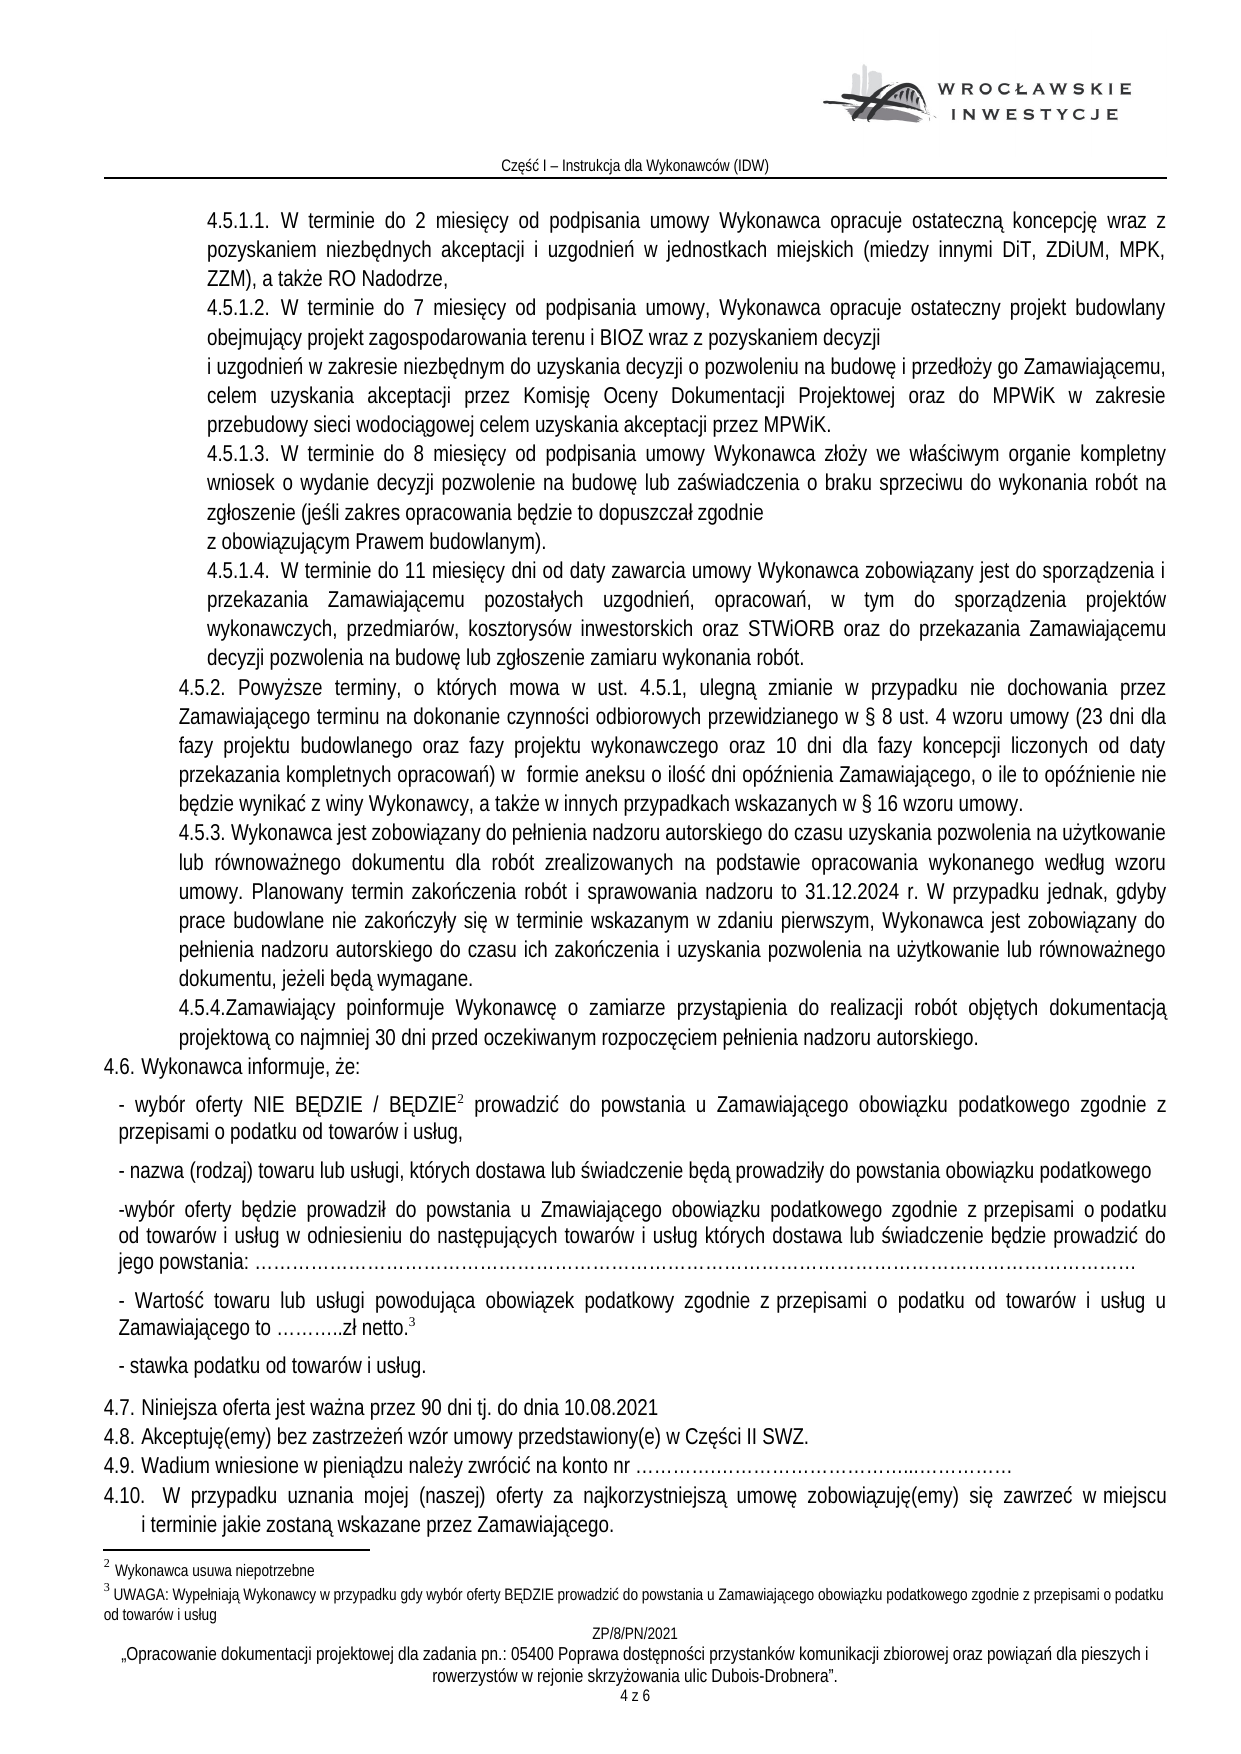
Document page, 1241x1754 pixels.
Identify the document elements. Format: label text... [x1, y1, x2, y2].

list Akceptuję(emy) bez zastrzeżeń wzór umowy przedstawiony(e) w Części II SWZ. [103, 1421, 1167, 1450]
list i uzgodnień w zakresie niezbędnym do uzyskania decyzji o pozwoleniu na budowę i przedłoży go Zamawiającemu, celem uzyskania akceptacji przez Komisję Oceny Dokumentacji Projektowej oraz do MPWiK w zakresie przebudowy sieci wodociągowej celem uzyskania akceptacji przez MPWiK. [207, 350, 1167, 437]
text - Wartość towaru lub usługi powodująca obowiązek podatkowy zgodnie z przepisami o podatku od towarów i usług u Zamawiającego to ………..zł netto. [118, 1287, 1167, 1340]
text - nazwa (rodzaj) towaru lub usługi, których dostawa lub świadczenie będą prowadziły do powstania obowiązku podatkowego [118, 1157, 1167, 1183]
list Wadium wniesione w pieniądzu należy zwrócić na konto nr ………….…………………………...…………… [103, 1450, 1167, 1479]
list 4.5.1.1. W terminie do 2 miesięcy od podpisania umowy Wykonawca opracuje ostateczną koncepcję wraz z pozyskaniem niezbędnych akceptacji i uzgodnień w jednostkach miejskich (miedzy innymi DiT, ZDiUM, MPK, ZZM), a także RO Nadodrze, [207, 204, 1167, 291]
list 4.5.2. Powyższe terminy, o których mowa w ust. 4.5.1, ulegną zmianie w przypadku nie dochowania przez Zamawiającego terminu na dokonanie czynności odbiorowych przewidzianego w § 8 ust. 4 wzoru umowy (23 dni dla fazy projektu budowlanego oraz fazy projektu wykonawczego oraz 10 dni dla fazy koncepcji liczonych od daty przekazania kompletnych opracowań) w formie aneksu o ilość dni opóźnienia Zamawiającego, o ile to opóźnienie nie będzie wynikać z winy Wykonawcy, a także w innych przypadkach wskazanych w § 16 wzoru umowy. [178, 671, 1167, 816]
list 4.5.4.Zamawiający poinformuje Wykonawcę o zamiarze przystąpienia do realizacji robót objętych dokumentacją projektową co najmniej 30 dni przed oczekiwanym rozpoczęciem pełnienia nadzoru autorskiego. [178, 991, 1167, 1050]
list Niniejsza oferta jest ważna przez 90 dni tj. do dnia 10.08.2021 [103, 1391, 1167, 1421]
text - stawka podatku od towarów i usług. [118, 1352, 1167, 1379]
text - wybór oferty NIE BĘDZIE / BĘDZIE prowadzić do powstania u Zamawiającego obowiązku podatkowego zgodnie z przepisami o podatku od towarów i usług, [118, 1091, 1167, 1144]
list 4.5.1.3. W terminie do 8 miesięcy od podpisania umowy Wykonawca złoży we właściwym organie kompletny wniosek o wydanie decyzji pozwolenie na budowę lub zaświadczenia o braku sprzeciwu do wykonania robót na zgłoszenie (jeśli zakres opracowania będzie to dopuszczał zgodnie [207, 437, 1167, 525]
list 4.5.1.2. W terminie do 7 miesięcy od podpisania umowy, Wykonawca opracuje ostateczny projekt budowlany obejmujący projekt zagospodarowania terenu i BIOZ wraz z pozyskaniem decyzji [207, 291, 1167, 350]
list Wykonawca informuje, że: [103, 1050, 1167, 1079]
list z obowiązującym Prawem budowlanym). [207, 525, 1167, 554]
list 4.5.1.4. W terminie do 11 miesięcy dni od daty zawarcia umowy Wykonawca zobowiązany jest do sporządzenia i przekazania Zamawiającemu pozostałych uzgodnień, opracowań, w tym do sporządzenia projektów wykonawczych, przedmiarów, kosztorysów inwestorskich oraz STWiORB oraz do przekazania Zamawiającemu decyzji pozwolenia na budowę lub zgłoszenie zamiaru wykonania robót. [207, 554, 1167, 671]
text -wybór oferty będzie prowadził do powstania u Zmawiającego obowiązku podatkowego zgodnie z przepisami o podatku od towarów i usług w odniesieniu do następujących towarów i usług których dostawa lub świadczenie będzie prowadzić do jego powstania: …………………………………………………………………………………………………………………………… [118, 1196, 1167, 1275]
picture [788, 29, 1167, 157]
list W przypadku uznania mojej (naszej) oferty za najkorzystniejszą umowę zobowiązuję(emy) się zawrzeć w miejscu i terminie jakie zostaną wskazane przez Zamawiającego. [103, 1479, 1167, 1537]
list 4.5.3. Wykonawca jest zobowiązany do pełnienia nadzoru autorskiego do czasu uzyskania pozwolenia na użytkowanie lub równoważnego dokumentu dla robót zrealizowanych na podstawie opracowania wykonanego według wzoru umowy. Planowany termin zakończenia robót i sprawowania nadzoru to 31.12.2024 r. W przypadku jednak, gdyby prace budowlane nie zakończyły się w terminie wskazanym w zdaniu pierwszym, Wykonawca jest zobowiązany do pełnienia nadzoru autorskiego do czasu ich zakończenia i uzyskania pozwolenia na użytkowanie lub równoważnego dokumentu, jeżeli będą wymagane. [178, 816, 1167, 991]
